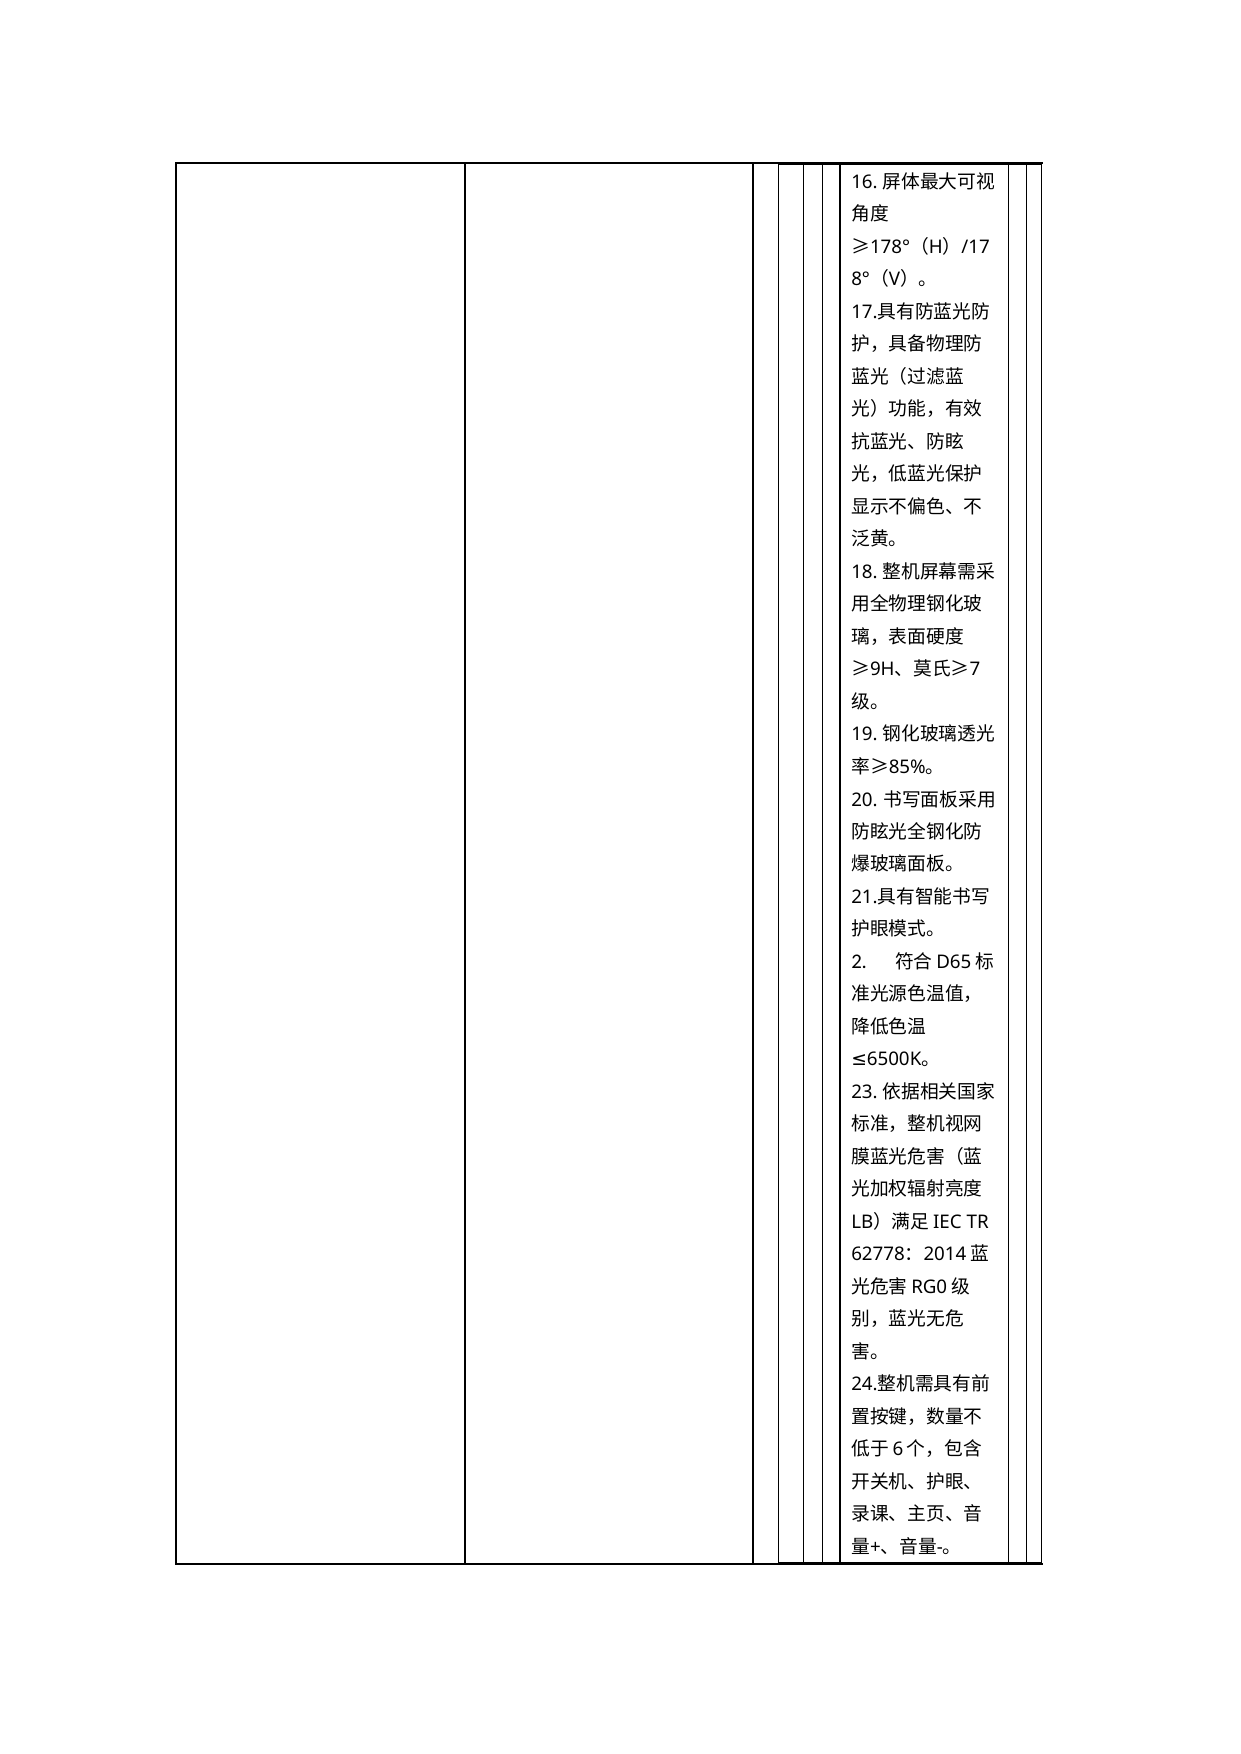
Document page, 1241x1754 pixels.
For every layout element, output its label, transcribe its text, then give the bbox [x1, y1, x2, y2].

table_cell [754, 164, 778, 1563]
table_cell 1 [177, 164, 464, 1563]
table_cell [466, 164, 752, 1563]
